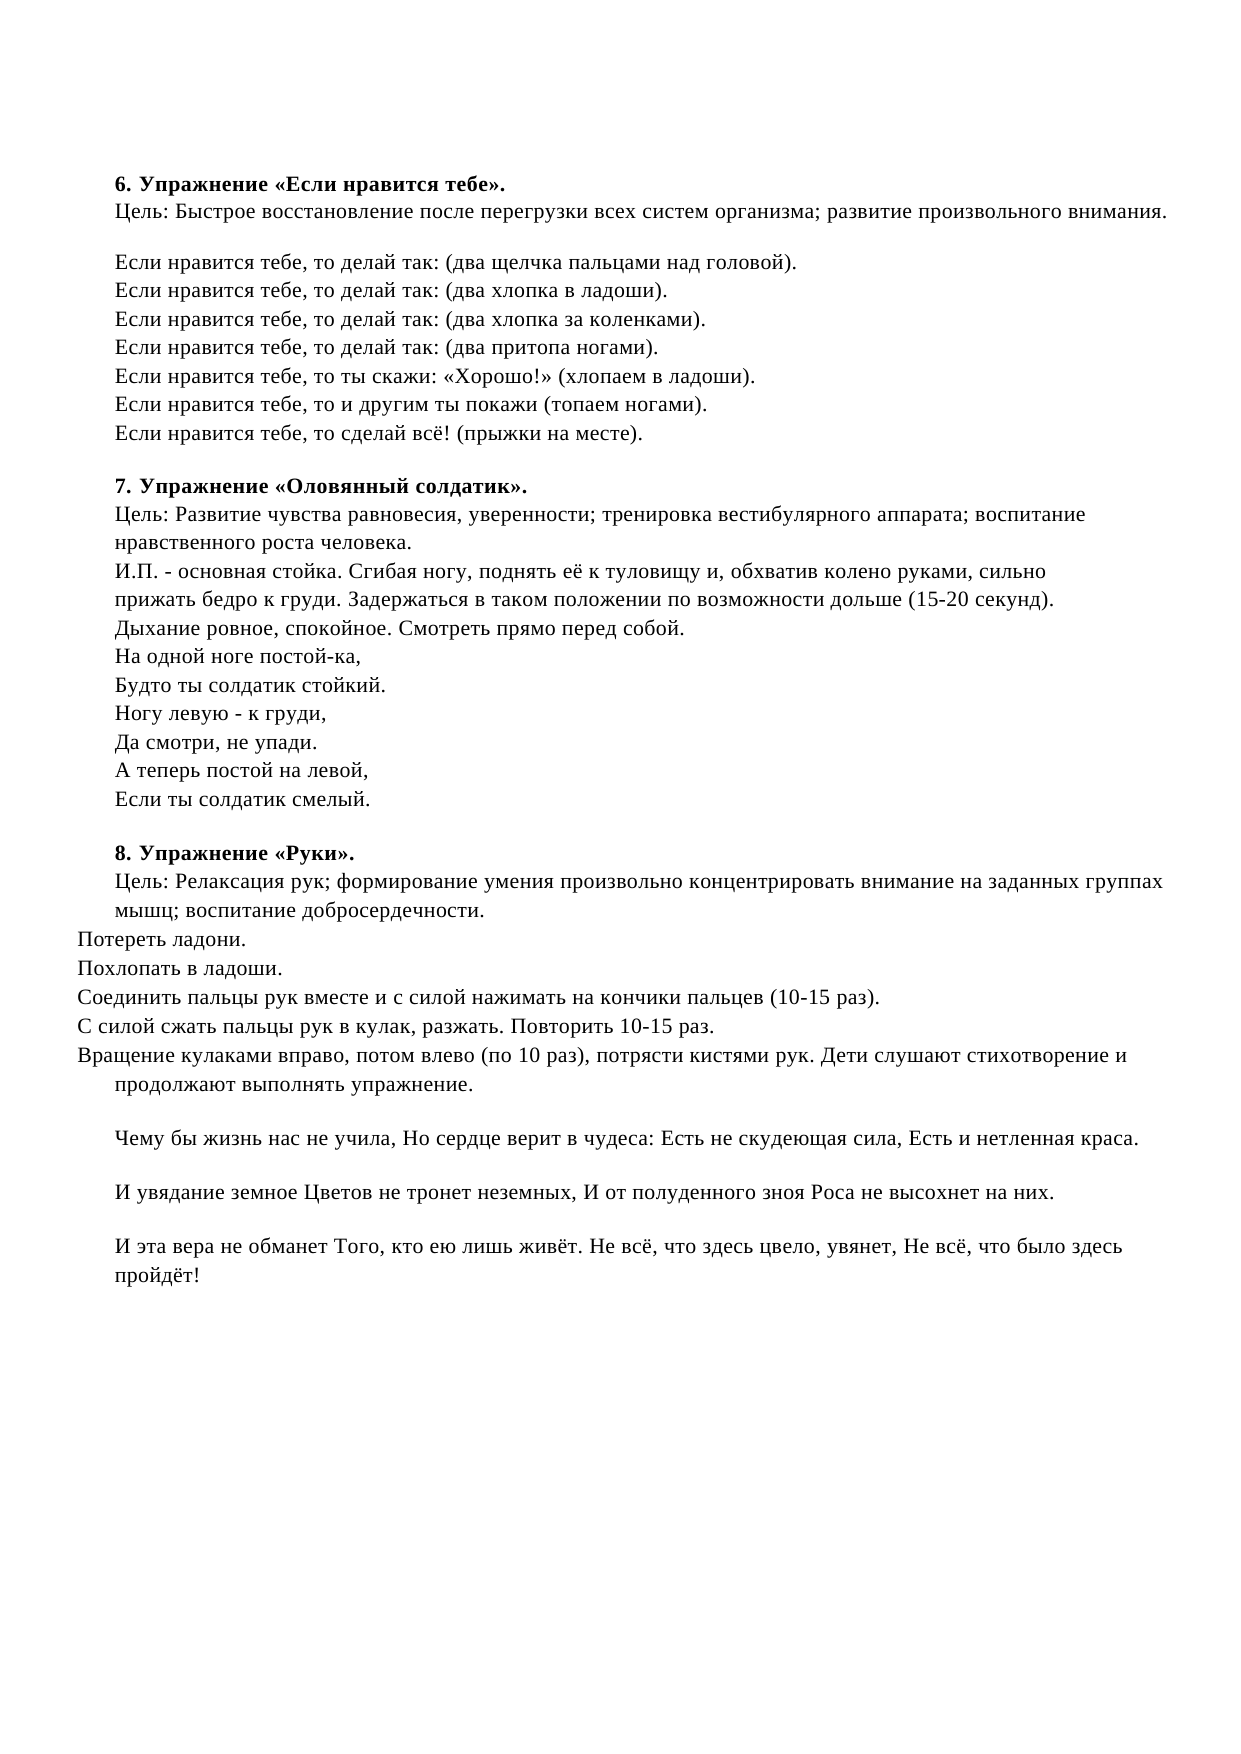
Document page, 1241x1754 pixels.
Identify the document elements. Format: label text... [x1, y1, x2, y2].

text Чему бы жизнь нас не учила, Но сердце верит в чудеса: Есть не скудеющая сила, Есть и нетленная краса. [114, 1122, 1176, 1151]
text Если ты солдатик смелый. [114, 784, 1180, 812]
text И.П. - основная стойка. Сгибая ногу, поднять её к туловищу и, обхватив колено руками, сильно [114, 555, 1180, 584]
list Похлопать в ладоши. [110, 953, 1180, 982]
text Цель: Быстрое восстановление после перегрузки всех систем организма; развитие произвольного внимания. [114, 197, 1176, 223]
text А теперь постой на левой, [114, 755, 1180, 784]
text Дыхание ровное, спокойное. Смотреть прямо перед собой. [114, 612, 1180, 641]
text На одной ноге постой-ка, [114, 641, 1180, 669]
text Если нравится тебе, то делай так: (два щелчка пальцами над головой). [114, 246, 1180, 275]
text Будто ты солдатик стойкий. [114, 669, 1180, 698]
list Упражнение «Руки». [114, 837, 1180, 866]
text прижать бедро к груди. Задержаться в таком положении по возможности дольше (15-20 секунд). [114, 584, 1180, 612]
text И увядание земное Цветов не тронет неземных, И от полуденного зноя Роса не высохнет на них. [114, 1176, 1176, 1205]
text Если нравится тебе, то сделай всё! (прыжки на месте). [114, 417, 1180, 446]
text Если нравится тебе, то делай так: (два притопа ногами). [114, 332, 1180, 360]
text Цель: Релаксация рук; формирование умения произвольно концентрировать внимание на заданных группах мышц; воспитание добросердечности. [114, 866, 1176, 924]
list Вращение кулаками вправо, потом влево (по 10 раз), потрясти кистями рук. Дети слушают стихотворение и продолжают выполнять упражнение. [110, 1039, 1176, 1097]
list Соединить пальцы рук вместе и с силой нажимать на кончики пальцев (10-15 раз). [110, 982, 1180, 1011]
text И эта вера не обманет Того, кто ею лишь живёт. Не всё, что здесь цвело, увянет, Не всё, что было здесь пройдёт! [114, 1231, 1176, 1288]
text Ногу левую - к груди, [114, 698, 1180, 727]
list С силой сжать пальцы рук в кулак, разжать. Повторить 10-15 раз. [110, 1011, 1180, 1039]
text Цель: Развитие чувства равновесия, уверенности; тренировка вестибулярного аппарата; воспитание нравственного роста человека. [114, 498, 1176, 555]
text Если нравится тебе, то ты скажи: «Хорошо!» (хлопаем в ладоши). [114, 360, 1180, 389]
list Упражнение «Если нравится тебе». [114, 174, 1180, 196]
list Потереть ладони. [110, 924, 1180, 953]
text Если нравится тебе, то делай так: (два хлопка за коленками). [114, 303, 1180, 332]
text Если нравится тебе, то делай так: (два хлопка в ладоши). [114, 275, 1180, 303]
text Если нравится тебе, то и другим ты покажи (топаем ногами). [114, 389, 1180, 417]
text Да смотри, не упади. [114, 727, 1180, 755]
list Упражнение «Оловянный солдатик». [114, 476, 1180, 498]
